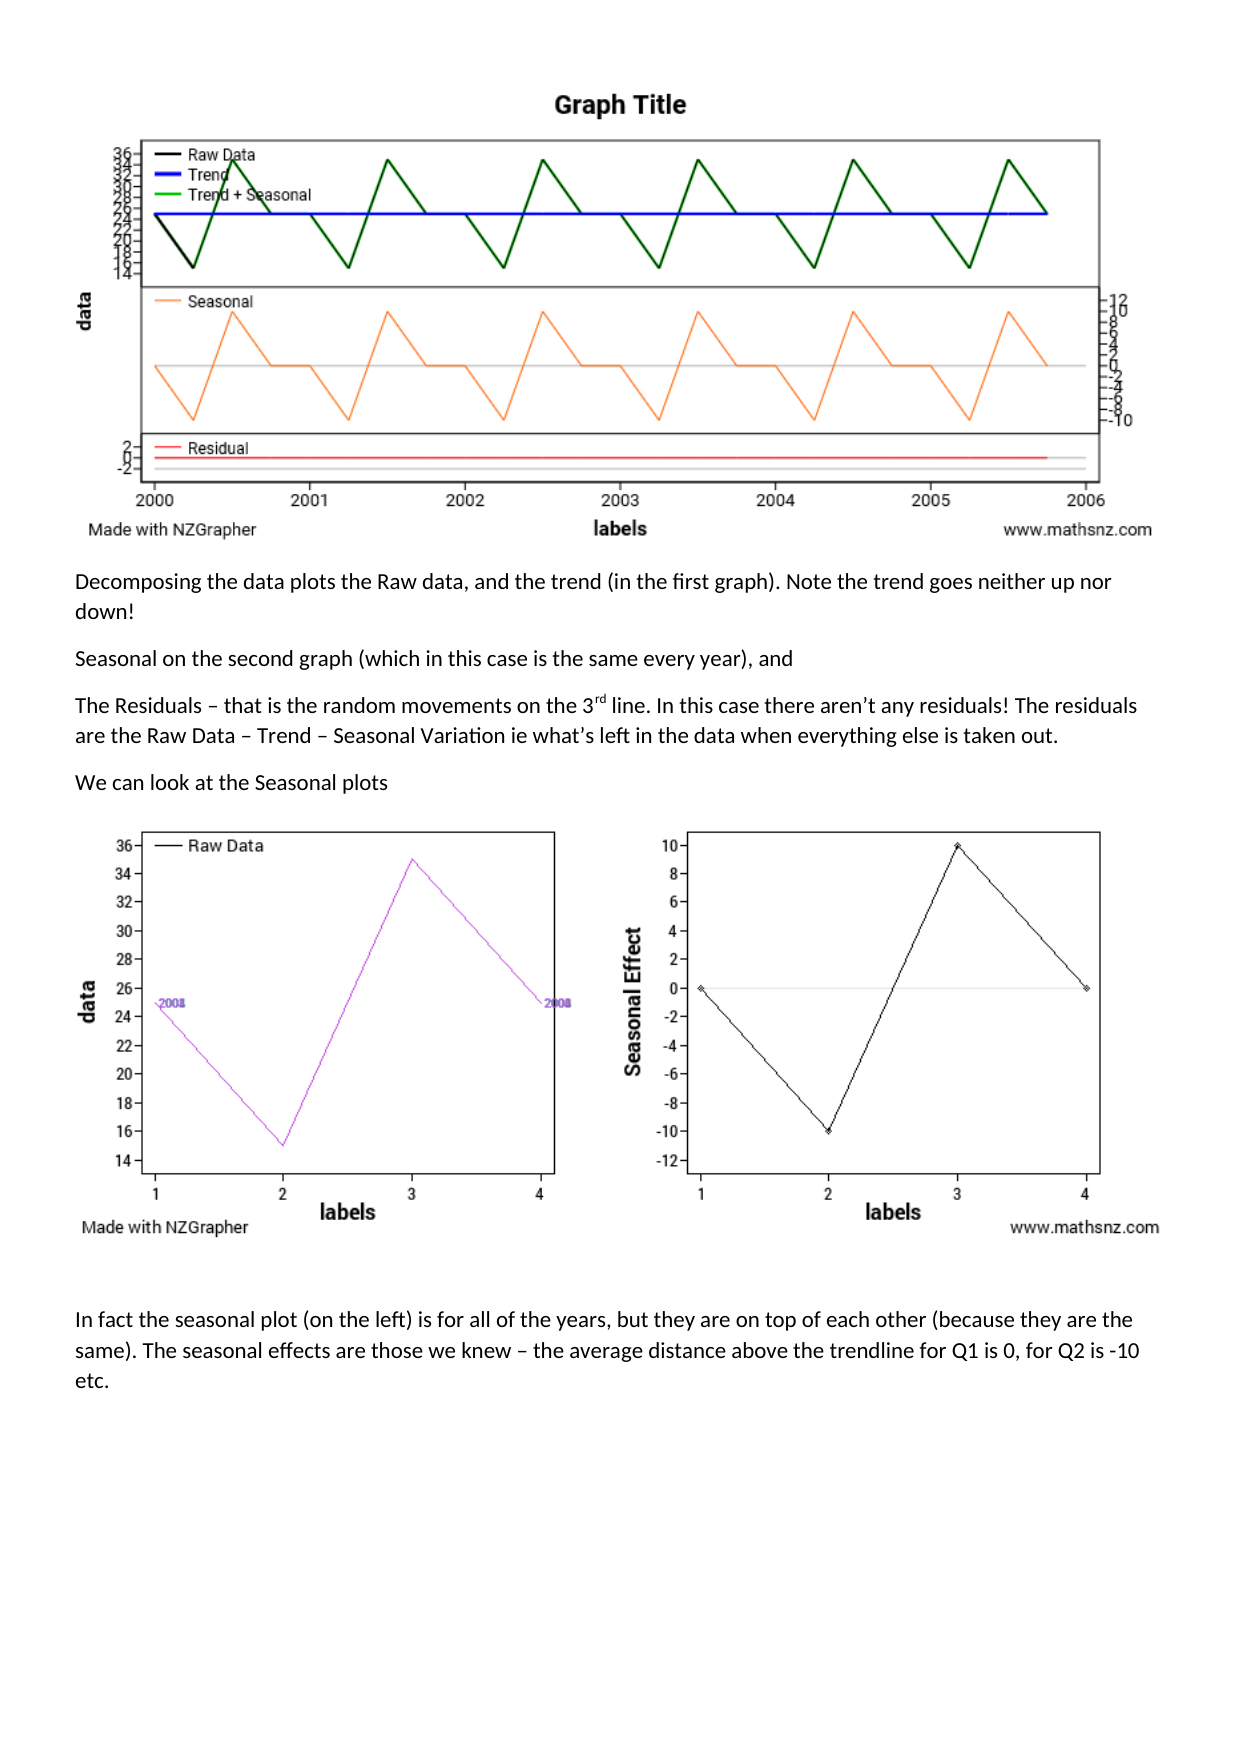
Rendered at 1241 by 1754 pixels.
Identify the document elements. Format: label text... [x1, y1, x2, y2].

text We can look at the Seasonal plots [75, 768, 1165, 796]
text Decomposing the data plots the Raw data, and the trend (in the first graph). Note the trend goes neither up nor down! [75, 567, 1165, 625]
text In fact the seasonal plot (on the left) is for all of the years, but they are on top of each other (because they are the same). The seasonal effects are those we knew – the average distance above the trendline for Q1 is 0, for Q2 is -10 etc. [75, 1306, 1165, 1394]
picture [75, 815, 1166, 1240]
picture [75, 75, 1166, 549]
text The Residuals – that is the random movements on the 3rd line. In this case there aren’t any residuals! The residuals are the Raw Data – Trend – Seasonal Variation ie what’s left in the data when everything else is taken out. [75, 691, 1165, 749]
text Seasonal on the second graph (which in this case is the same every year), and [75, 644, 1165, 672]
